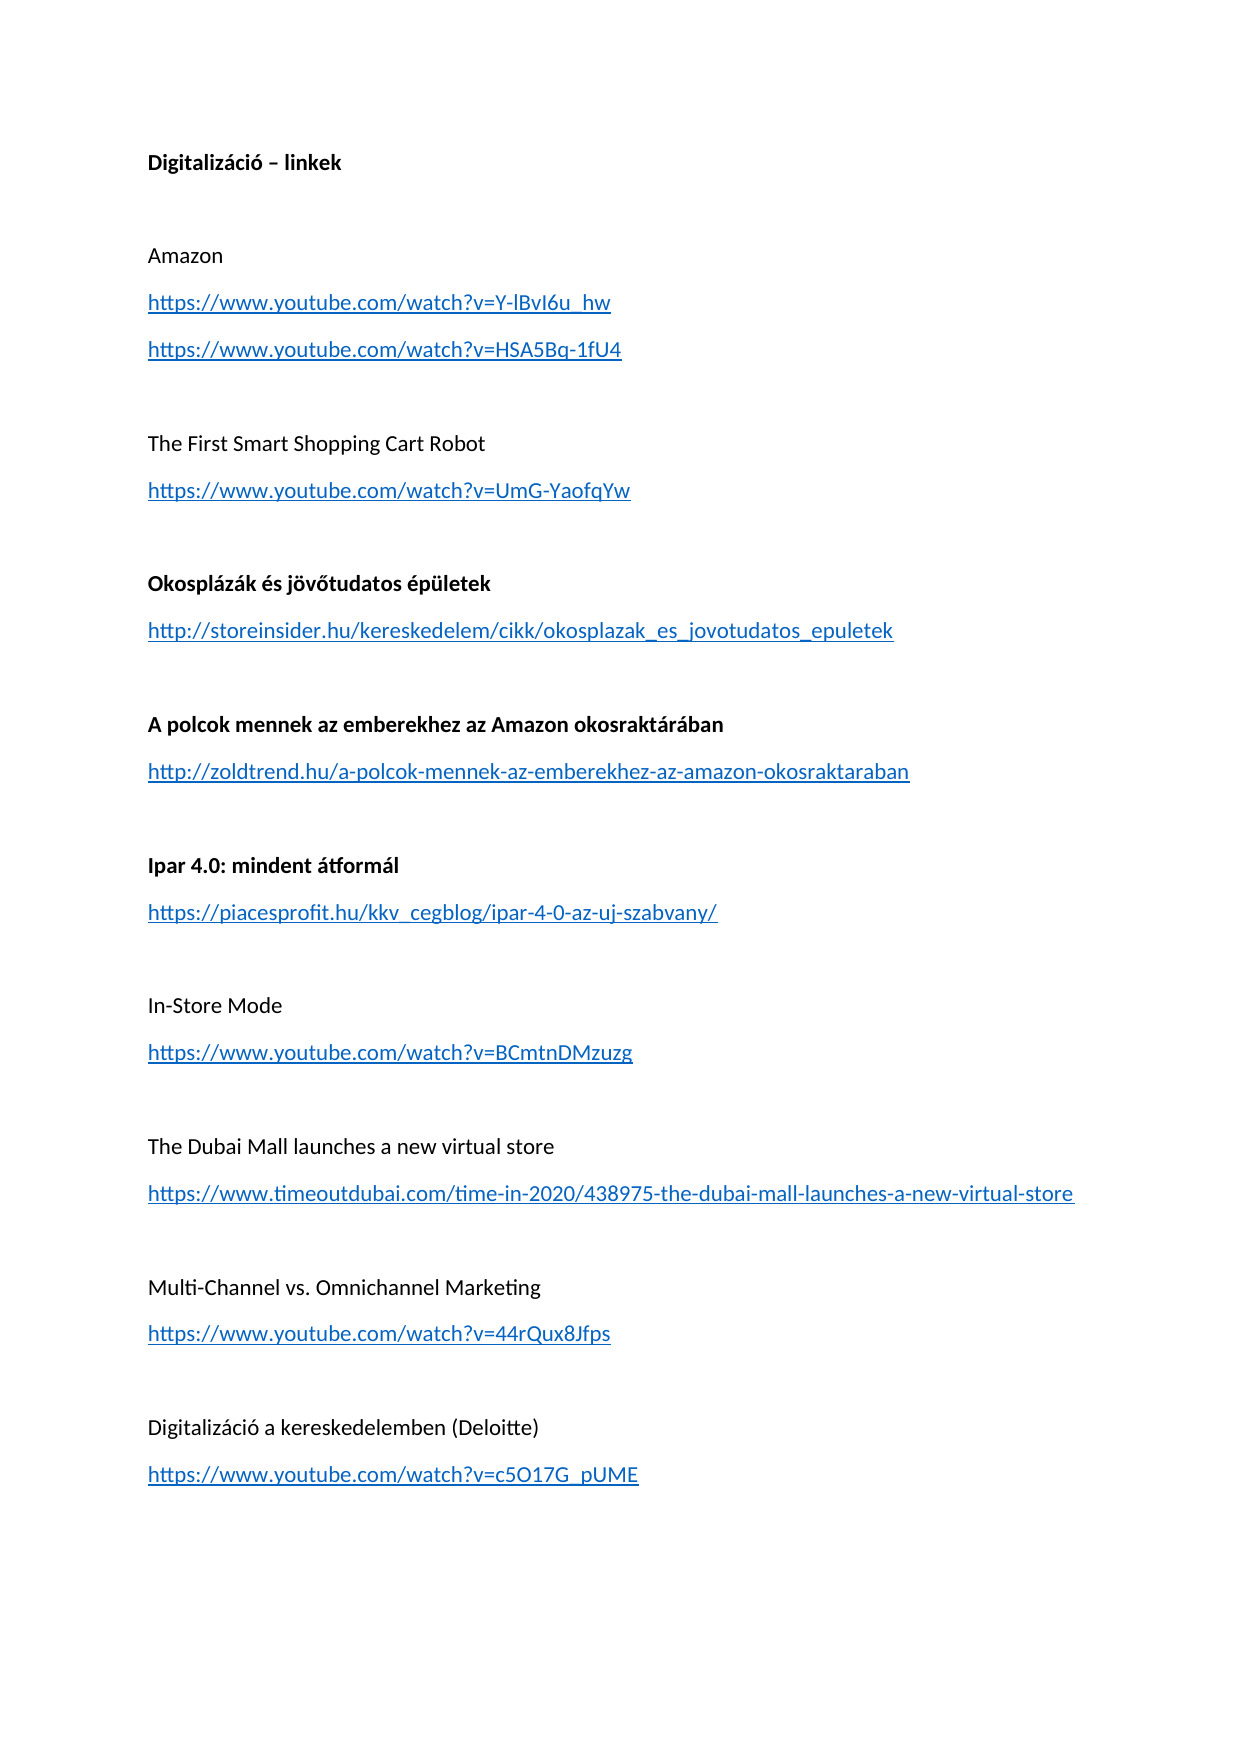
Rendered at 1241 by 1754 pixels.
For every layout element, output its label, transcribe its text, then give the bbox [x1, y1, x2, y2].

text https://www.youtube.com/watch?v=HSA5Bq-1fU4 [148, 335, 1093, 363]
text https://www.youtube.com/watch?v=c5O17G_pUME [148, 1460, 1093, 1488]
text Ipar 4.0: mindent átformál [148, 851, 1093, 879]
text Amazon [148, 241, 1093, 269]
text The First Smart Shopping Cart Robot [148, 429, 1093, 457]
text http://storeinsider.hu/kereskedelem/cikk/okosplazak_es_jovotudatos_epuletek [148, 616, 1093, 644]
text The Dubai Mall launches a new virtual store [148, 1132, 1093, 1160]
text https://piacesprofit.hu/kkv_cegblog/ipar-4-0-az-uj-szabvany/ [148, 898, 1093, 926]
text http://zoldtrend.hu/a-polcok-mennek-az-emberekhez-az-amazon-okosraktaraban [148, 757, 1093, 785]
text https://www.timeoutdubai.com/time-in-2020/438975-the-dubai-mall-launches-a-new-virtual-store [148, 1179, 1093, 1207]
text https://www.youtube.com/watch?v=BCmtnDMzuzg [148, 1038, 1093, 1066]
text https://www.youtube.com/watch?v=Y-lBvI6u_hw [148, 288, 1093, 316]
text Digitalizáció a kereskedelemben (Deloitte) [148, 1413, 1093, 1441]
text Multi-Channel vs. Omnichannel Marketing [148, 1273, 1093, 1301]
text In-Store Mode [148, 991, 1093, 1019]
text Okosplázák és jövőtudatos épületek [148, 569, 1093, 597]
text Digitalizáció – linkek [148, 148, 1093, 176]
text A polcok mennek az emberekhez az Amazon okosraktárában [148, 710, 1093, 738]
text https://www.youtube.com/watch?v=44rQux8Jfps [148, 1319, 1093, 1347]
text https://www.youtube.com/watch?v=UmG-YaofqYw [148, 476, 1093, 504]
